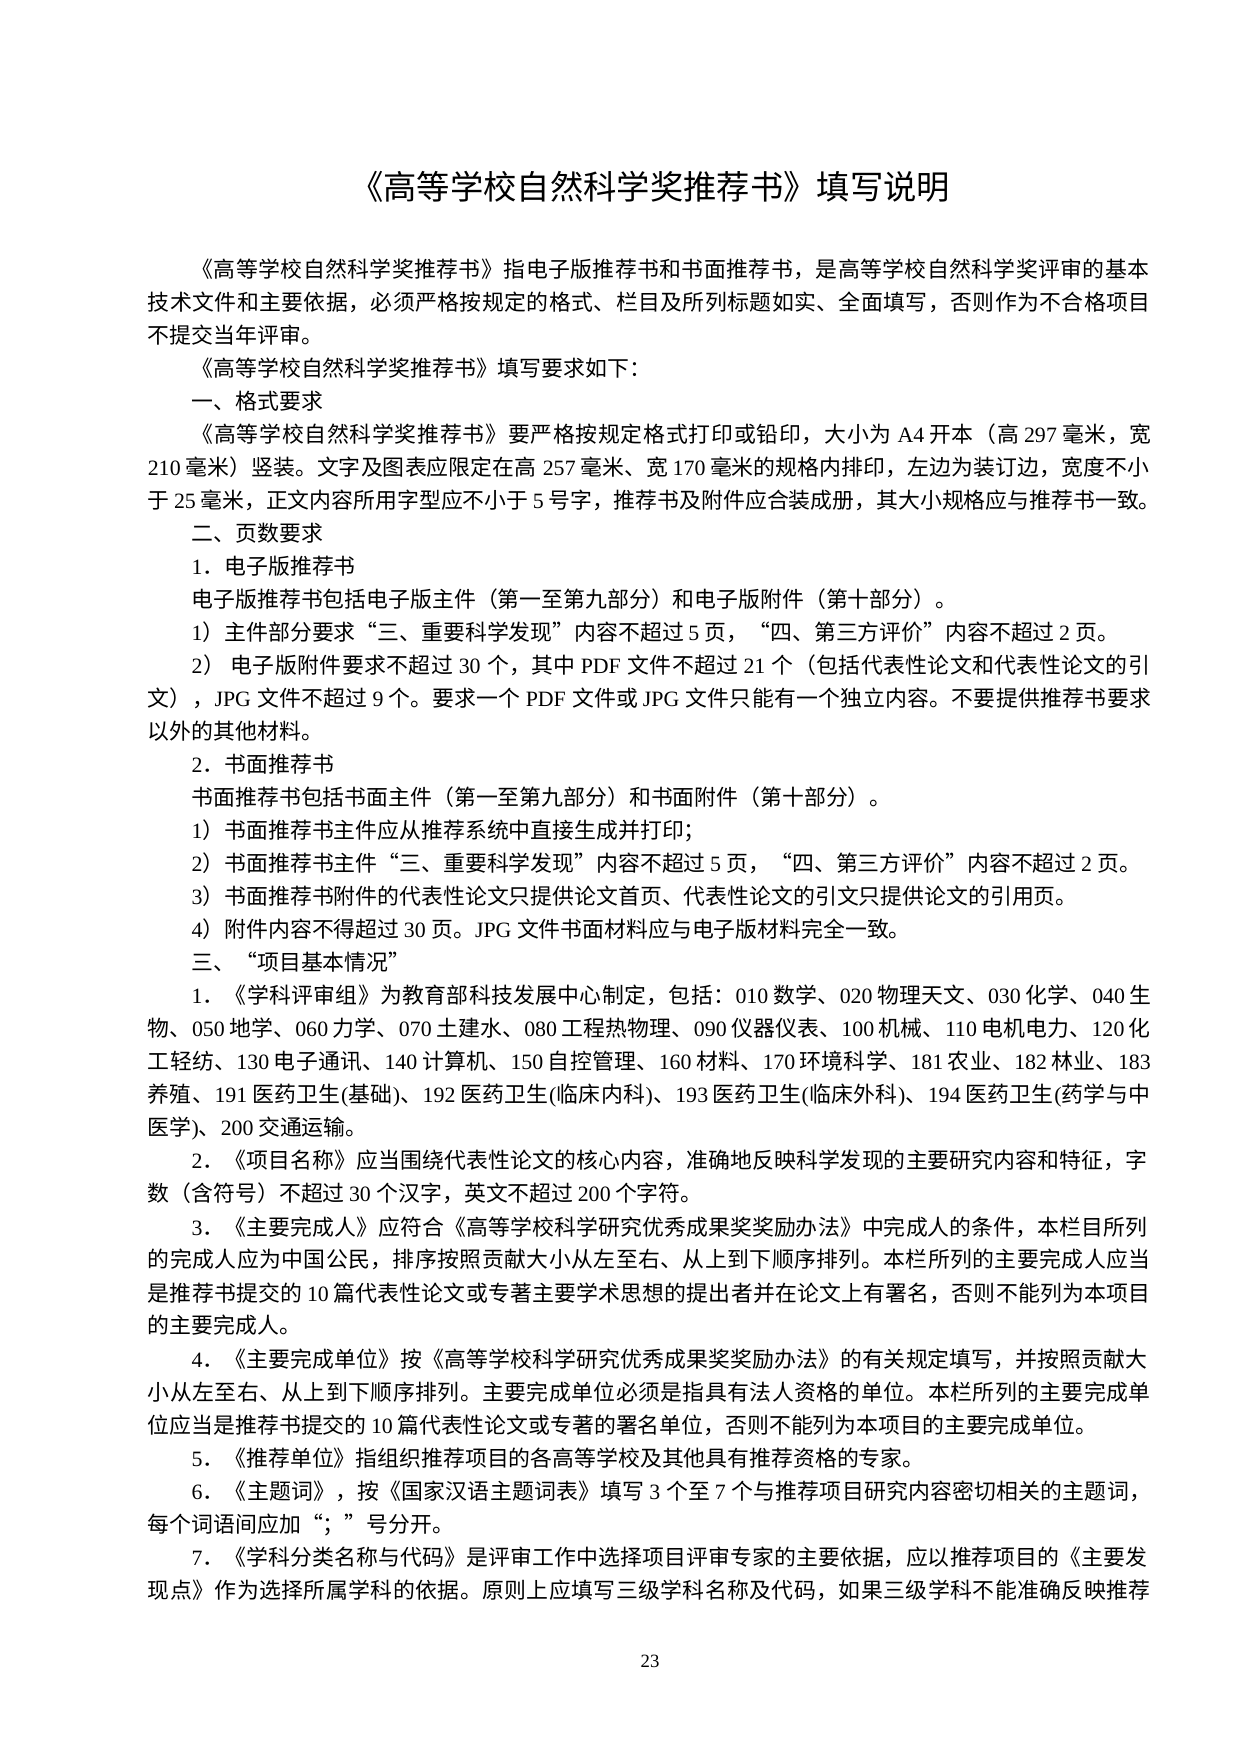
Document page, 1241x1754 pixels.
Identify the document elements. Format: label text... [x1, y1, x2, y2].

text 3．《主要完成人》应符合《高等学校科学研究优秀成果奖奖励办法》中完成人的条件，本栏目所列的完成人应为中国公民，排序按照贡献大小从左至右、从上到下顺序排列。本栏所列的主要完成人应当是推荐书提交的10篇代表性论文或专著主要学术思想的提出者并在论文上有署名，否则不能列为本项目的主要完成人。 [148, 1209, 1152, 1341]
text 1．电子版推荐书 [148, 548, 1152, 581]
text 6．《主题词》，按《国家汉语主题词表》填写3 个至7 个与推荐项目研究内容密切相关的主题词，每个词语间应加“；”号分开。 [148, 1473, 1152, 1539]
text 《高等学校自然科学奖推荐书》填写要求如下： [148, 350, 1152, 383]
text 1．《学科评审组》为教育部科技发展中心制定，包括：010数学、020物理天文、030化学、040生物、050地学、060力学、070土建水、080工程热物理、090仪器仪表、100机械、110电机电力、120化工轻纺、130电子通讯、140计算机、150自控管理、160材料、170环境科学、181农业、182林业、183养殖、191医药卫生(基础)、192医药卫生(临床内科)、193医药卫生(临床外科)、194医药卫生(药学与中医学)、200交通运输。 [148, 978, 1152, 1143]
text 1）主件部分要求“三、重要科学发现”内容不超过5 页，“四、第三方评价”内容不超过2 页。 [148, 614, 1152, 647]
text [148, 1539, 1152, 1605]
text 1）书面推荐书主件应从推荐系统中直接生成并打印； [148, 813, 1152, 846]
text 5．《推荐单位》指组织推荐项目的各高等学校及其他具有推荐资格的专家。 [148, 1440, 1152, 1473]
text 三、“项目基本情况” [148, 945, 1152, 978]
text 《高等学校自然科学奖推荐书》要严格按规定格式打印或铅印，大小为A4开本（高297毫米，宽210毫米）竖装。文字及图表应限定在高257毫米、宽170毫米的规格内排印，左边为装订边，宽度不小于25毫米，正文内容所用字型应不小于5号字，推荐书及附件应合装成册，其大小规格应与推荐书一致。 [148, 416, 1152, 515]
text 3）书面推荐书附件的代表性论文只提供论文首页、代表性论文的引文只提供论文的引用页。 [148, 879, 1152, 912]
text 2．《项目名称》应当围绕代表性论文的核心内容，准确地反映科学发现的主要研究内容和特征，字数（含符号）不超过30 个汉字，英文不超过200个字符。 [148, 1143, 1152, 1209]
text 一、格式要求 [148, 383, 1152, 416]
text 二、页数要求 [148, 515, 1152, 548]
text 2．书面推荐书 [148, 747, 1152, 779]
text 2）书面推荐书主件“三、重要科学发现”内容不超过5 页，“四、第三方评价”内容不超过2 页。 [148, 846, 1152, 879]
text 书面推荐书包括书面主件（第一至第九部分）和书面附件（第十部分）。 [148, 779, 1152, 813]
subtitle 《高等学校自然科学奖推荐书》填写说明 [148, 152, 1152, 218]
text 4．《主要完成单位》按《高等学校科学研究优秀成果奖奖励办法》的有关规定填写，并按照贡献大小从左至右、从上到下顺序排列。主要完成单位必须是指具有法人资格的单位。本栏所列的主要完成单位应当是推荐书提交的10篇代表性论文或专著的署名单位，否则不能列为本项目的主要完成单位。 [148, 1341, 1152, 1440]
text 《高等学校自然科学奖推荐书》指电子版推荐书和书面推荐书，是高等学校自然科学奖评审的基本技术文件和主要依据，必须严格按规定的格式、栏目及所列标题如实、全面填写，否则作为不合格项目不提交当年评审。 [148, 251, 1152, 350]
text 4）附件内容不得超过30 页。JPG 文件书面材料应与电子版材料完全一致。 [148, 912, 1152, 945]
text 电子版推荐书包括电子版主件（第一至第九部分）和电子版附件（第十部分）。 [148, 581, 1152, 614]
text 2） 电子版附件要求不超过30 个，其中PDF 文件不超过21 个（包括代表性论文和代表性论文的引文），JPG 文件不超过9个。要求一个PDF 文件或JPG 文件只能有一个独立内容。不要提供推荐书要求以外的其他材料。 [148, 647, 1152, 747]
